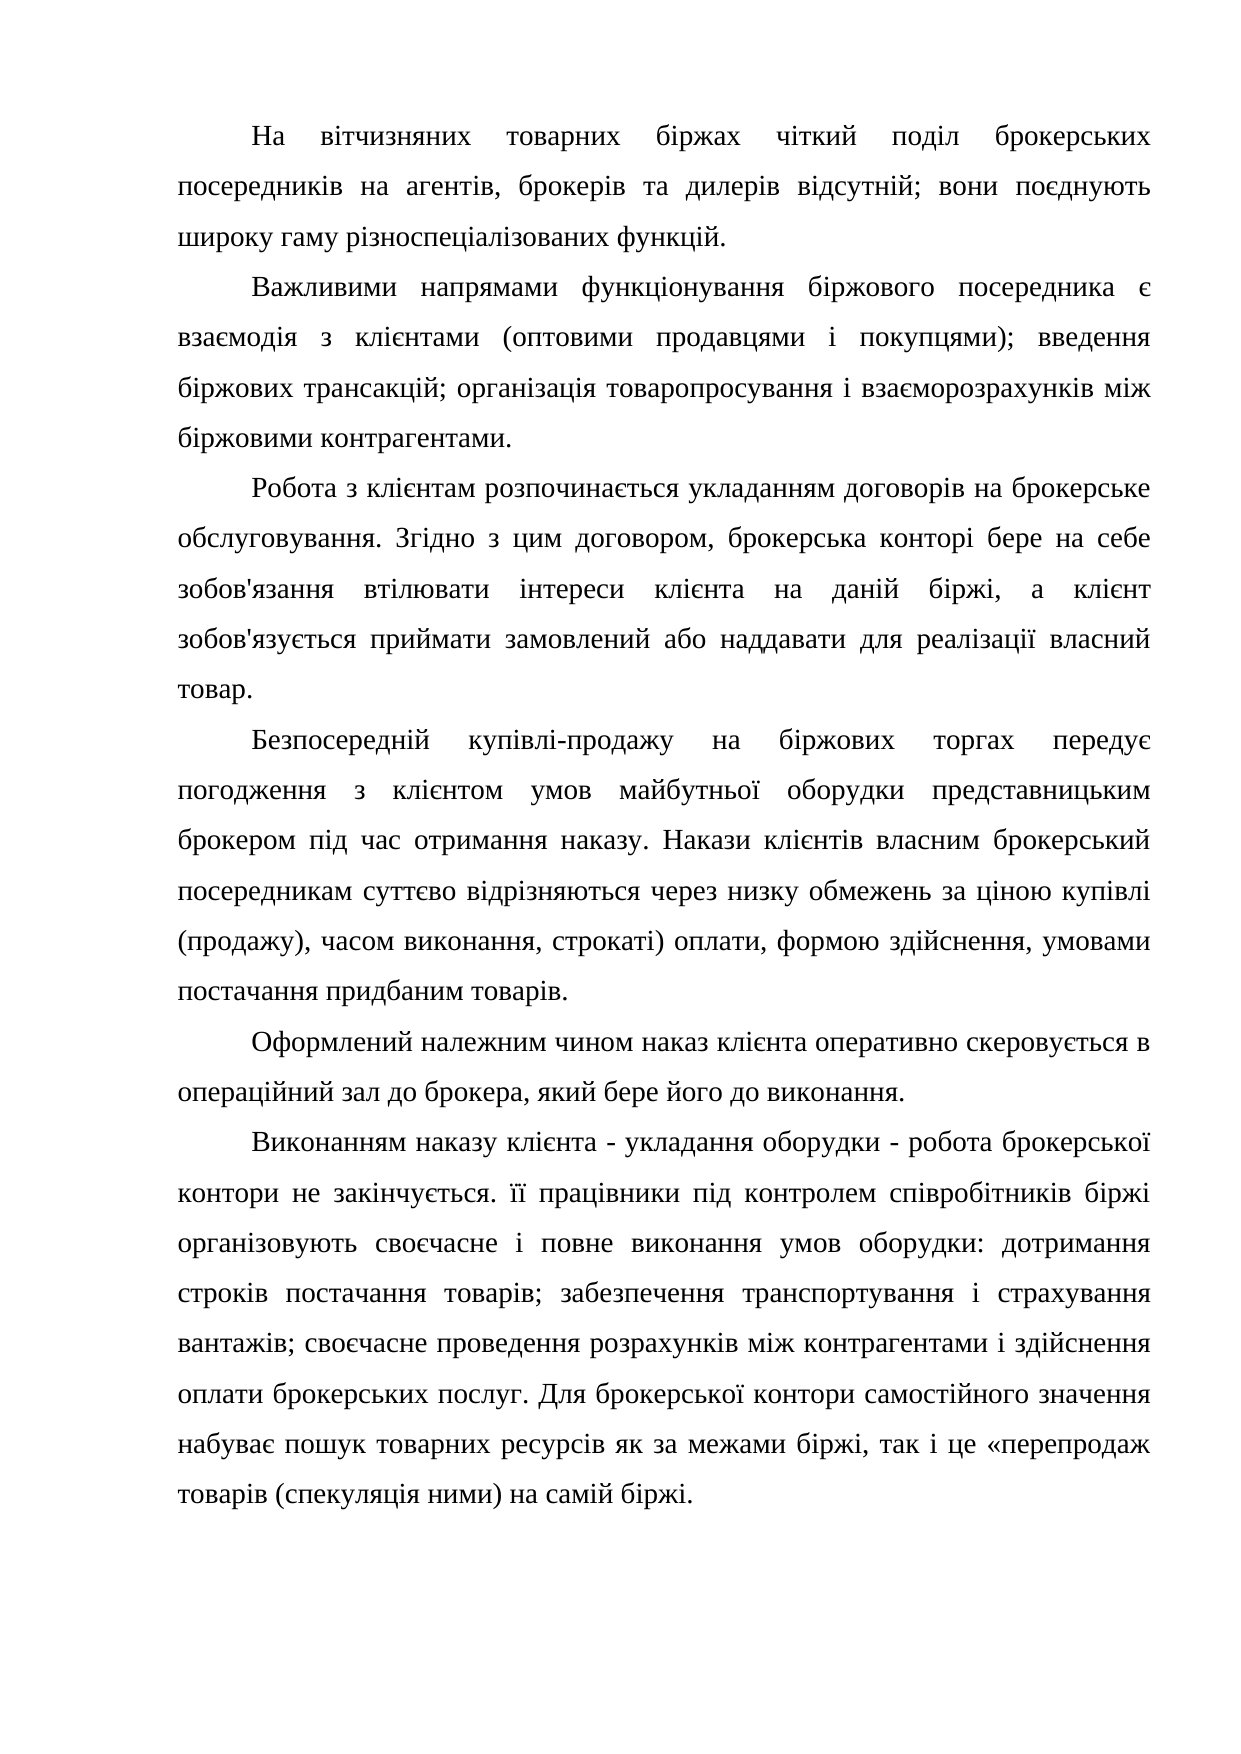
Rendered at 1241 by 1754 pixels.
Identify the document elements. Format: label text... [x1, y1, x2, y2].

text Важливими напрямами функціонування біржового посередника є взаємодія з клієнтами (оптовими продавцями і покупцями); введення біржових трансакцій; організація товаропросування і взаєморозрахунків між біржовими контрагентами. [177, 269, 1152, 453]
text На вітчизняних товарних біржах чіткий поділ брокерських посередників на агентів, брокерів та дилерів відсутній; вони поєднують широку гаму різноспеціалізованих функцій. [177, 118, 1152, 252]
text Безпосередній купівлі-продажу на біржових торгах передує погодження з клієнтом умов майбутньої оборудки представницьким брокером під час отримання наказу. Накази клієнтів власним брокерський посередникам суттєво відрізняються через низку обмежень за ціною купівлі (продажу), часом виконання, строкаті) оплати, формою здійснення, умовами постачання придбаним товарів. [177, 722, 1152, 1007]
text Оформлений належним чином наказ клієнта оперативно скеровується в операційний зал до брокера, який бере його до виконання. [177, 1024, 1152, 1108]
text Виконанням наказу клієнта - укладання оборудки - робота брокерської контори не закінчується. її працівники під контролем співробітників біржі організовують своєчасне і повне виконання умов оборудки: дотримання строків постачання товарів; забезпечення транспортування і страхування вантажів; своєчасне проведення розрахунків між контрагентами і здійснення оплати брокерських послуг. Для брокерської контори самостійного значення набуває пошук товарних ресурсів як за межами біржі, так і це «перепродаж товарів (спекуляція ними) на самій біржі. [177, 1124, 1152, 1510]
text Робота з клієнтам розпочинається укладанням договорів на брокерське обслуговування. Згідно з цим договором, брокерська конторі бере на себе зобов'язання втілювати інтереси клієнта на даній біржі, а клієнт зобов'язується приймати замовлений або наддавати для реалізації власний товар. [177, 470, 1152, 705]
